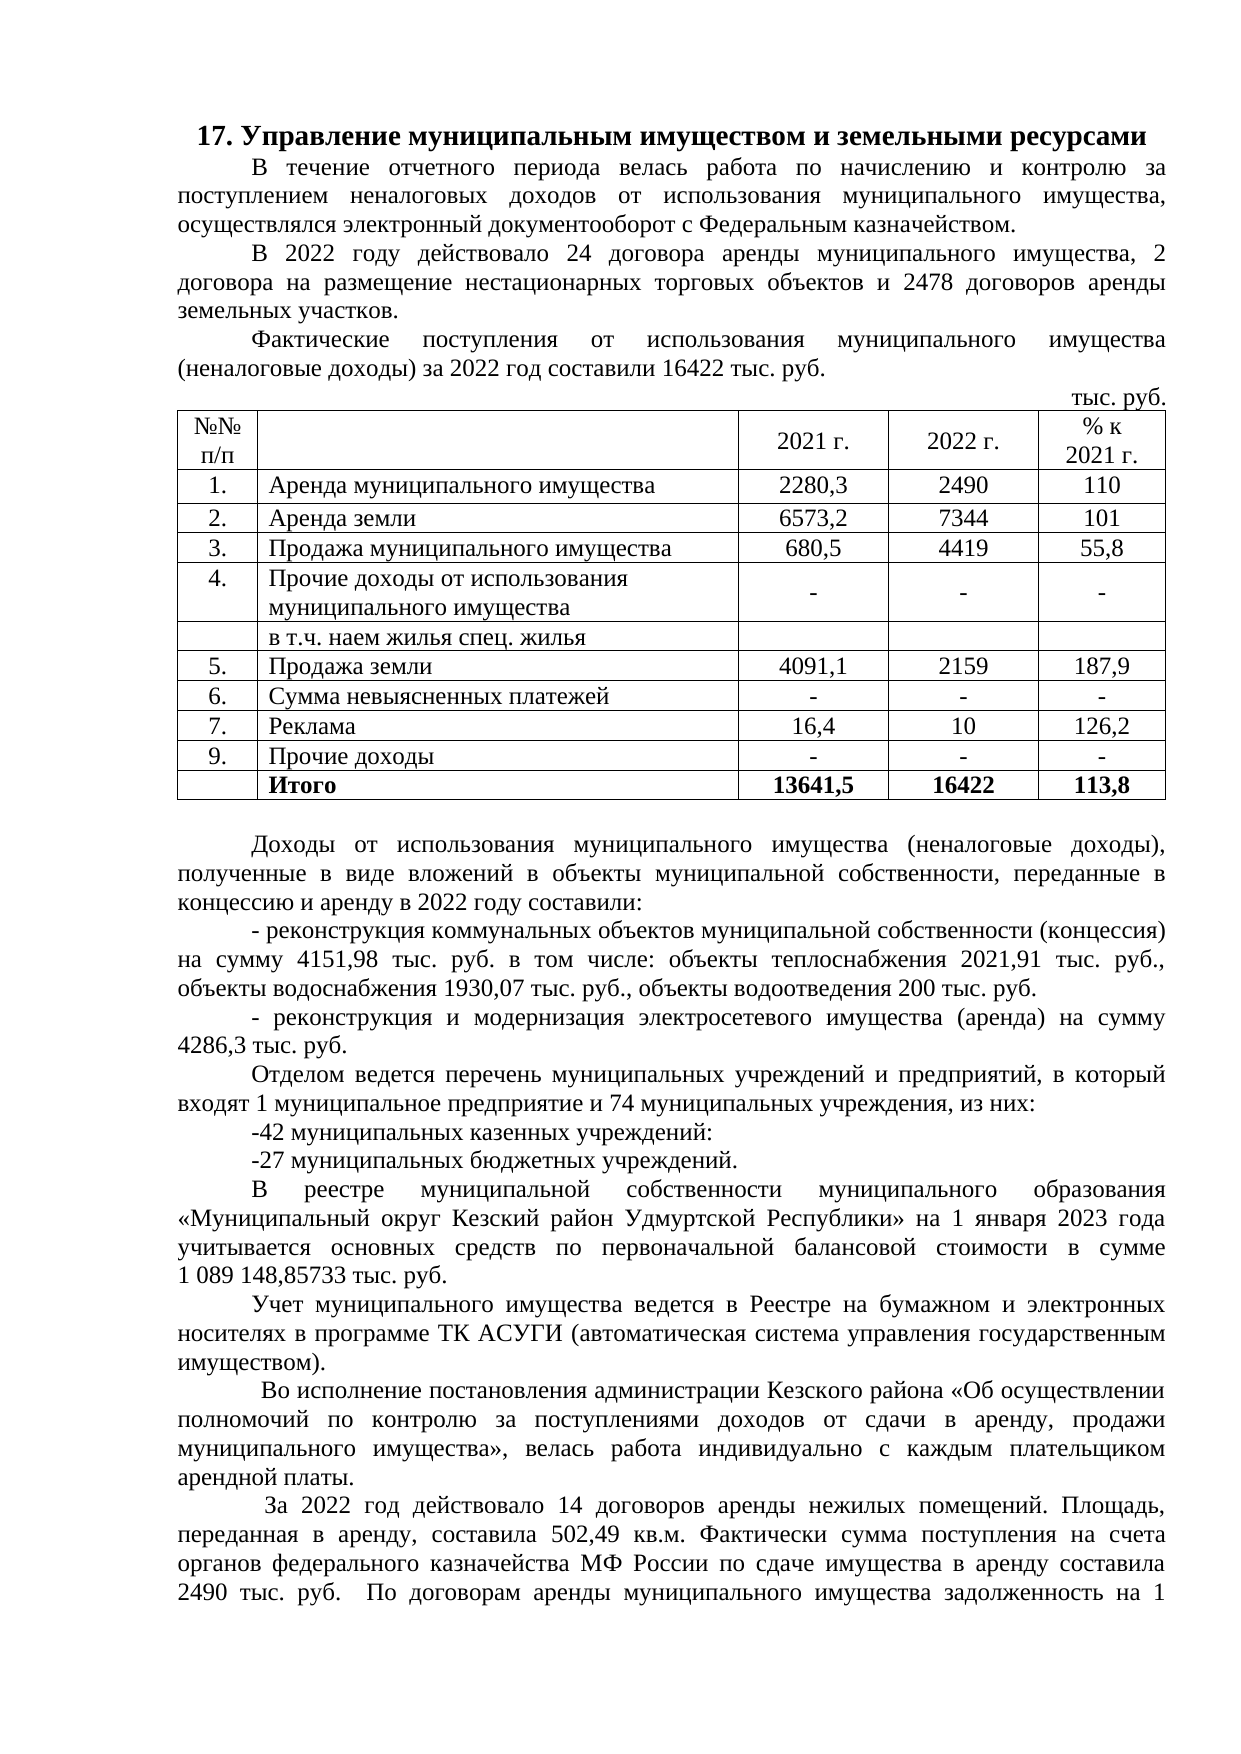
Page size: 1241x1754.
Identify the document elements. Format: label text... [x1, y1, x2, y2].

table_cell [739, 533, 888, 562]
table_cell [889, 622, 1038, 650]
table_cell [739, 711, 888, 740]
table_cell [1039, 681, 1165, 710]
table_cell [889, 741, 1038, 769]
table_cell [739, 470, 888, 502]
text Доходы от использования муниципального имущества (неналоговые доходы), полученные в виде вложений в объекты муниципальной собственности, переданные в концессию и аренду в 2022 году составили: [177, 829, 1167, 915]
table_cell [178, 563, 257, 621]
text 17. Управление муниципальным имуществом и земельными ресурсами [177, 118, 1167, 152]
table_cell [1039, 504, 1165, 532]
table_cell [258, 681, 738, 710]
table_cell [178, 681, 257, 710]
text - реконструкция коммунальных объектов муниципальной собственности (концессия) на сумму 4151,98 тыс. руб. в том числе: объекты теплоснабжения 2021,91 тыс. руб., объекты водоснабжения 1930,07 тыс. руб., объекты водоотведения 200 тыс. руб. [177, 915, 1167, 1002]
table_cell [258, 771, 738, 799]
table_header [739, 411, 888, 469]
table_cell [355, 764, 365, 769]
text В реестре муниципальной собственности муниципального образования «Муниципальный округ Кезский район Удмуртской Республики» на 1 января 2023 года учитывается основных средств по первоначальной балансовой стоимости в сумме 1 089 148,85733 тыс. руб. [177, 1174, 1167, 1289]
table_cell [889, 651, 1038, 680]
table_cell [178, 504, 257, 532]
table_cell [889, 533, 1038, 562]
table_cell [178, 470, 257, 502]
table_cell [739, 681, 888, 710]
text Отделом ведется перечень муниципальных учреждений и предприятий, в который входят 1 муниципальное предприятие и 74 муниципальных учреждения, из них: [177, 1059, 1167, 1117]
text -27 муниципальных бюджетных учреждений. [177, 1145, 1167, 1174]
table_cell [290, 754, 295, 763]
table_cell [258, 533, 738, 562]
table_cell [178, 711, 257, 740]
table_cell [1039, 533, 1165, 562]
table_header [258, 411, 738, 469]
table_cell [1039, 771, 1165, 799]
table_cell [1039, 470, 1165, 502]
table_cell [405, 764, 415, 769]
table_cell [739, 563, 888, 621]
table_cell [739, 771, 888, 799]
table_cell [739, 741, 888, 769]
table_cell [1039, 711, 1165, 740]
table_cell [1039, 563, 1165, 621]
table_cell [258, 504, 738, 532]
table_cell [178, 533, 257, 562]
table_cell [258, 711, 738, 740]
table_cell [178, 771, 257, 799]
text -42 муниципальных казенных учреждений: [177, 1117, 1167, 1145]
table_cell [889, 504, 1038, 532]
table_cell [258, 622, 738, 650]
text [177, 1490, 1167, 1605]
text Фактические поступления от использования муниципального имущества (неналоговые доходы) за 2022 год составили 16422 тыс. руб. [177, 324, 1167, 382]
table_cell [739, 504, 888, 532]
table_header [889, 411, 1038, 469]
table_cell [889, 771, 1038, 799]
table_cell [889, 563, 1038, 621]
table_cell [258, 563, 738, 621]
text тыс. руб. [177, 382, 1167, 410]
text - реконструкция и модернизация электросетевого имущества (аренда) на сумму 4286,3 тыс. руб. [177, 1002, 1167, 1059]
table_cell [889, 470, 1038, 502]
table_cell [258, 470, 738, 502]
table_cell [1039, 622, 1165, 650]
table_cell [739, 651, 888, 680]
text Во исполнение постановления администрации Кезского района «Об осуществлении полномочий по контролю за поступлениями доходов от сдачи в аренду, продажи муниципального имущества», велась работа индивидуально с каждым плательщиком арендной платы. [177, 1375, 1167, 1490]
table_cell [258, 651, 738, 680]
text Учет муниципального имущества ведется в Реестре на бумажном и электронных носителях в программе ТК АСУГИ (автоматическая система управления государственным имуществом). [177, 1289, 1167, 1375]
text В 2022 году действовало 24 договора аренды муниципального имущества, 2 договора на размещение нестационарных торговых объектов и 2478 договоров аренды земельных участков. [177, 238, 1167, 324]
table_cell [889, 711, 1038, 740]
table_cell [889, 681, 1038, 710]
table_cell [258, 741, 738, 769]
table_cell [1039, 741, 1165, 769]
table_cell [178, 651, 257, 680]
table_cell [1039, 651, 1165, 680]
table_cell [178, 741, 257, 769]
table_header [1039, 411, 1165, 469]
text В течение отчетного периода велась работа по начислению и контролю за поступлением неналоговых доходов от использования муниципального имущества, осуществлялся электронный документооборот с Федеральным казначейством. [177, 152, 1167, 238]
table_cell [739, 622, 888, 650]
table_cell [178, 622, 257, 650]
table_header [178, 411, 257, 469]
